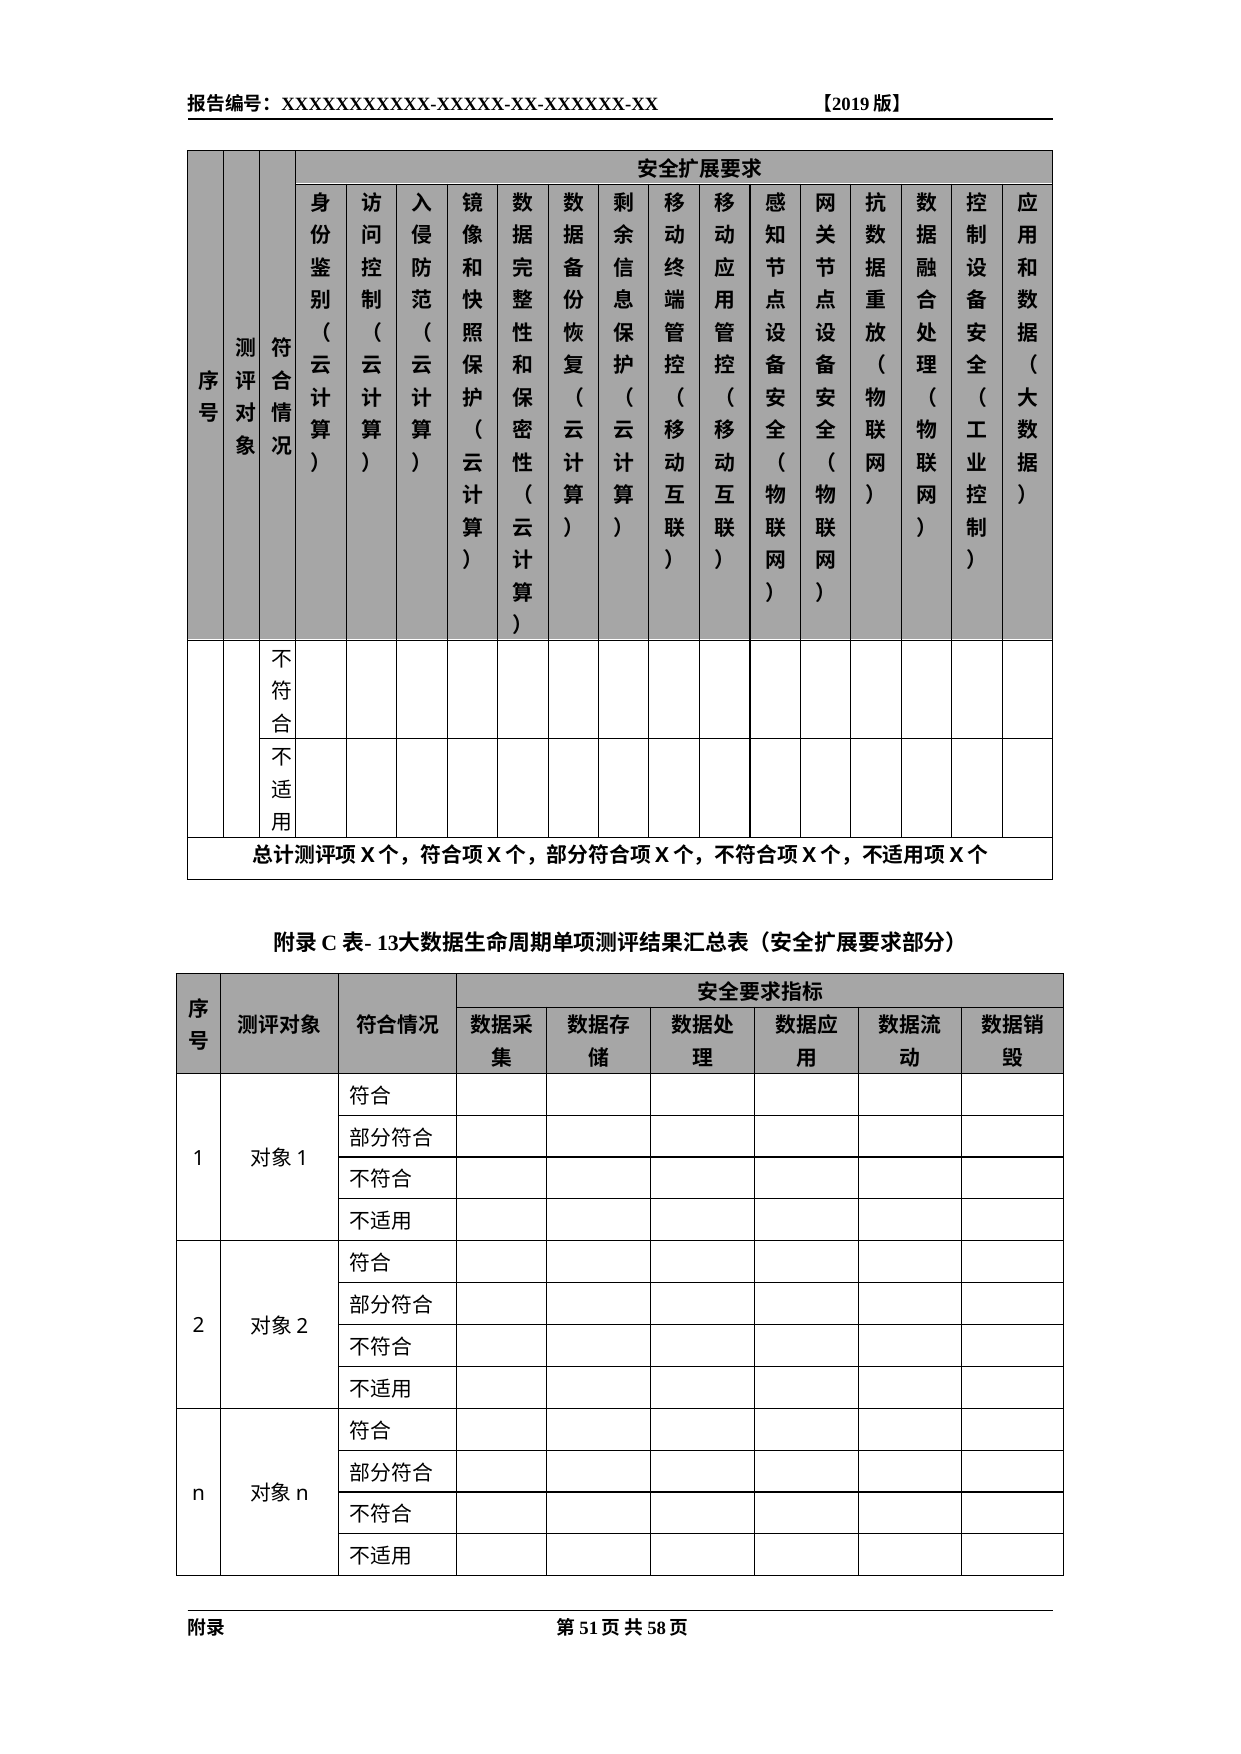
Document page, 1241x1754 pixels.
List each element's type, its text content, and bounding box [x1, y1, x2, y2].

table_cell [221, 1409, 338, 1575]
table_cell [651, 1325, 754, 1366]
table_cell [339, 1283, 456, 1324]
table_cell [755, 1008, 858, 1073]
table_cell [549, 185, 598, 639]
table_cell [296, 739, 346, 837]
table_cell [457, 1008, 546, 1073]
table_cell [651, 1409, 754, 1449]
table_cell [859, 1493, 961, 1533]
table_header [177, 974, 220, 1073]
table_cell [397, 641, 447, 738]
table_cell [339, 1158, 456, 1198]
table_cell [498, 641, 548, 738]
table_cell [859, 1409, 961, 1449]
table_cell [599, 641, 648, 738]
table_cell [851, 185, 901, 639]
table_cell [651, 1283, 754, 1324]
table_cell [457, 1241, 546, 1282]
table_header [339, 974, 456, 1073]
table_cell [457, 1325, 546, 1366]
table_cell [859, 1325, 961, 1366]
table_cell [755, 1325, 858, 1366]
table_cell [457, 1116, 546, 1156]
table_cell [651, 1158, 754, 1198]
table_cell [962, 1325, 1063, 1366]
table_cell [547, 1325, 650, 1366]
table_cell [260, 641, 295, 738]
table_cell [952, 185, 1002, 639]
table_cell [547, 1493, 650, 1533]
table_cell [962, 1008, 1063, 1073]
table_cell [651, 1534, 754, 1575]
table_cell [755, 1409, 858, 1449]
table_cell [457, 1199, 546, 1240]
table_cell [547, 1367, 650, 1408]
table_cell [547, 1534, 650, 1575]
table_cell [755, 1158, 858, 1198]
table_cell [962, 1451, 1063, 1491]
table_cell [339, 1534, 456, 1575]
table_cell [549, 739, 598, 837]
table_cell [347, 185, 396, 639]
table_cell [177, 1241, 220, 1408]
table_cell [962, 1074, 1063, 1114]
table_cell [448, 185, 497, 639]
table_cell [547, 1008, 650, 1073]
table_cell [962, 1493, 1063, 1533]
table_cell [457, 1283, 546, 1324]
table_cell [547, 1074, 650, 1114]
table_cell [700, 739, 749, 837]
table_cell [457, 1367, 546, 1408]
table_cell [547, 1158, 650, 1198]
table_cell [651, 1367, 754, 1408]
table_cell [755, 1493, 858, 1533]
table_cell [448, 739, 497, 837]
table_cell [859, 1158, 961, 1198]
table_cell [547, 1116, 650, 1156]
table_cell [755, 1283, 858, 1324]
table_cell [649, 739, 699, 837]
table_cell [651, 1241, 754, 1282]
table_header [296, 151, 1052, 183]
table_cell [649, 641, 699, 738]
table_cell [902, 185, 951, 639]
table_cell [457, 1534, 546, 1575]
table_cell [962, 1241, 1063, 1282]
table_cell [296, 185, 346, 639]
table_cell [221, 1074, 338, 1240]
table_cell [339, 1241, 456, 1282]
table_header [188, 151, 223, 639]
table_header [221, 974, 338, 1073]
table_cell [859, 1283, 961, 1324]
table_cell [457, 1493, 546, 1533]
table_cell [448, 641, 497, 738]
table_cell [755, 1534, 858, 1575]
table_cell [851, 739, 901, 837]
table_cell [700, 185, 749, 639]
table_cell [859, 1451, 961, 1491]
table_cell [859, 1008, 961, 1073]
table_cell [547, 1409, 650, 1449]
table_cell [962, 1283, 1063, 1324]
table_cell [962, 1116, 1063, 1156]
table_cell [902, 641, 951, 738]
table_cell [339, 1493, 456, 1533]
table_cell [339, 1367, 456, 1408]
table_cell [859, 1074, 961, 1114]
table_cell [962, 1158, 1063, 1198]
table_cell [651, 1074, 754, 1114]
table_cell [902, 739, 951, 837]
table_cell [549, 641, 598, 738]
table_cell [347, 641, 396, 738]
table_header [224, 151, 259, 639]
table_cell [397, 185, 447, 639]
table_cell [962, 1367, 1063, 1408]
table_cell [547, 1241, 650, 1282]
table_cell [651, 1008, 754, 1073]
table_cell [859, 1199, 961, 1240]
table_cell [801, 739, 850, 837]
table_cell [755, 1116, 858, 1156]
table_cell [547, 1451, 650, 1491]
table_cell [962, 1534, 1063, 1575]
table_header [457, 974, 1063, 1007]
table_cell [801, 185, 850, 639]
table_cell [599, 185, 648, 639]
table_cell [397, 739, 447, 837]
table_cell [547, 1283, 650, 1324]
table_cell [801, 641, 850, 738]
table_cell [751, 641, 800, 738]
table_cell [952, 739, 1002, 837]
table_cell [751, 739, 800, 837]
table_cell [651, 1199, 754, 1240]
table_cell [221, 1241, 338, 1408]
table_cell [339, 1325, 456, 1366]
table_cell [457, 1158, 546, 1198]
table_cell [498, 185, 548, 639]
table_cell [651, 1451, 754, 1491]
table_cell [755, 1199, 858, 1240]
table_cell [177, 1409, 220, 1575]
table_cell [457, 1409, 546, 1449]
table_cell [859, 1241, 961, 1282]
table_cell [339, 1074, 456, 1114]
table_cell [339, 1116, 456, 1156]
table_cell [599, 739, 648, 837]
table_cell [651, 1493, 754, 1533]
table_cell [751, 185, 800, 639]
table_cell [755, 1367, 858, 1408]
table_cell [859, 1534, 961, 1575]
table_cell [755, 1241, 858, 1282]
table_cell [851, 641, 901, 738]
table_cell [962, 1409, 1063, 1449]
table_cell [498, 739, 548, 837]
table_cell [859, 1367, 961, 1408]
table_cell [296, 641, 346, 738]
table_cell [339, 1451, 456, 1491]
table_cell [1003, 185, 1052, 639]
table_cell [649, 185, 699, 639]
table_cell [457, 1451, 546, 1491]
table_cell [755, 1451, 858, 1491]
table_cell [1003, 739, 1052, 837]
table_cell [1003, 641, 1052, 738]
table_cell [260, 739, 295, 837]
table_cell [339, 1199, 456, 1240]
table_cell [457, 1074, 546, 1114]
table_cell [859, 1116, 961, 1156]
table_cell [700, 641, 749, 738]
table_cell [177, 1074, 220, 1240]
text 附录C 表- 13大数据生命周期单项测评结果汇总表（安全扩展要求部分） [187, 925, 1053, 957]
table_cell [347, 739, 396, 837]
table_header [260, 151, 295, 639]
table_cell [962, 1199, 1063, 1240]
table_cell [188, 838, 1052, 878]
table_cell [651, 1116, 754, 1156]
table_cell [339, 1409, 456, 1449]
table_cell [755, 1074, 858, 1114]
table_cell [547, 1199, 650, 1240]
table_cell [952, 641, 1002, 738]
